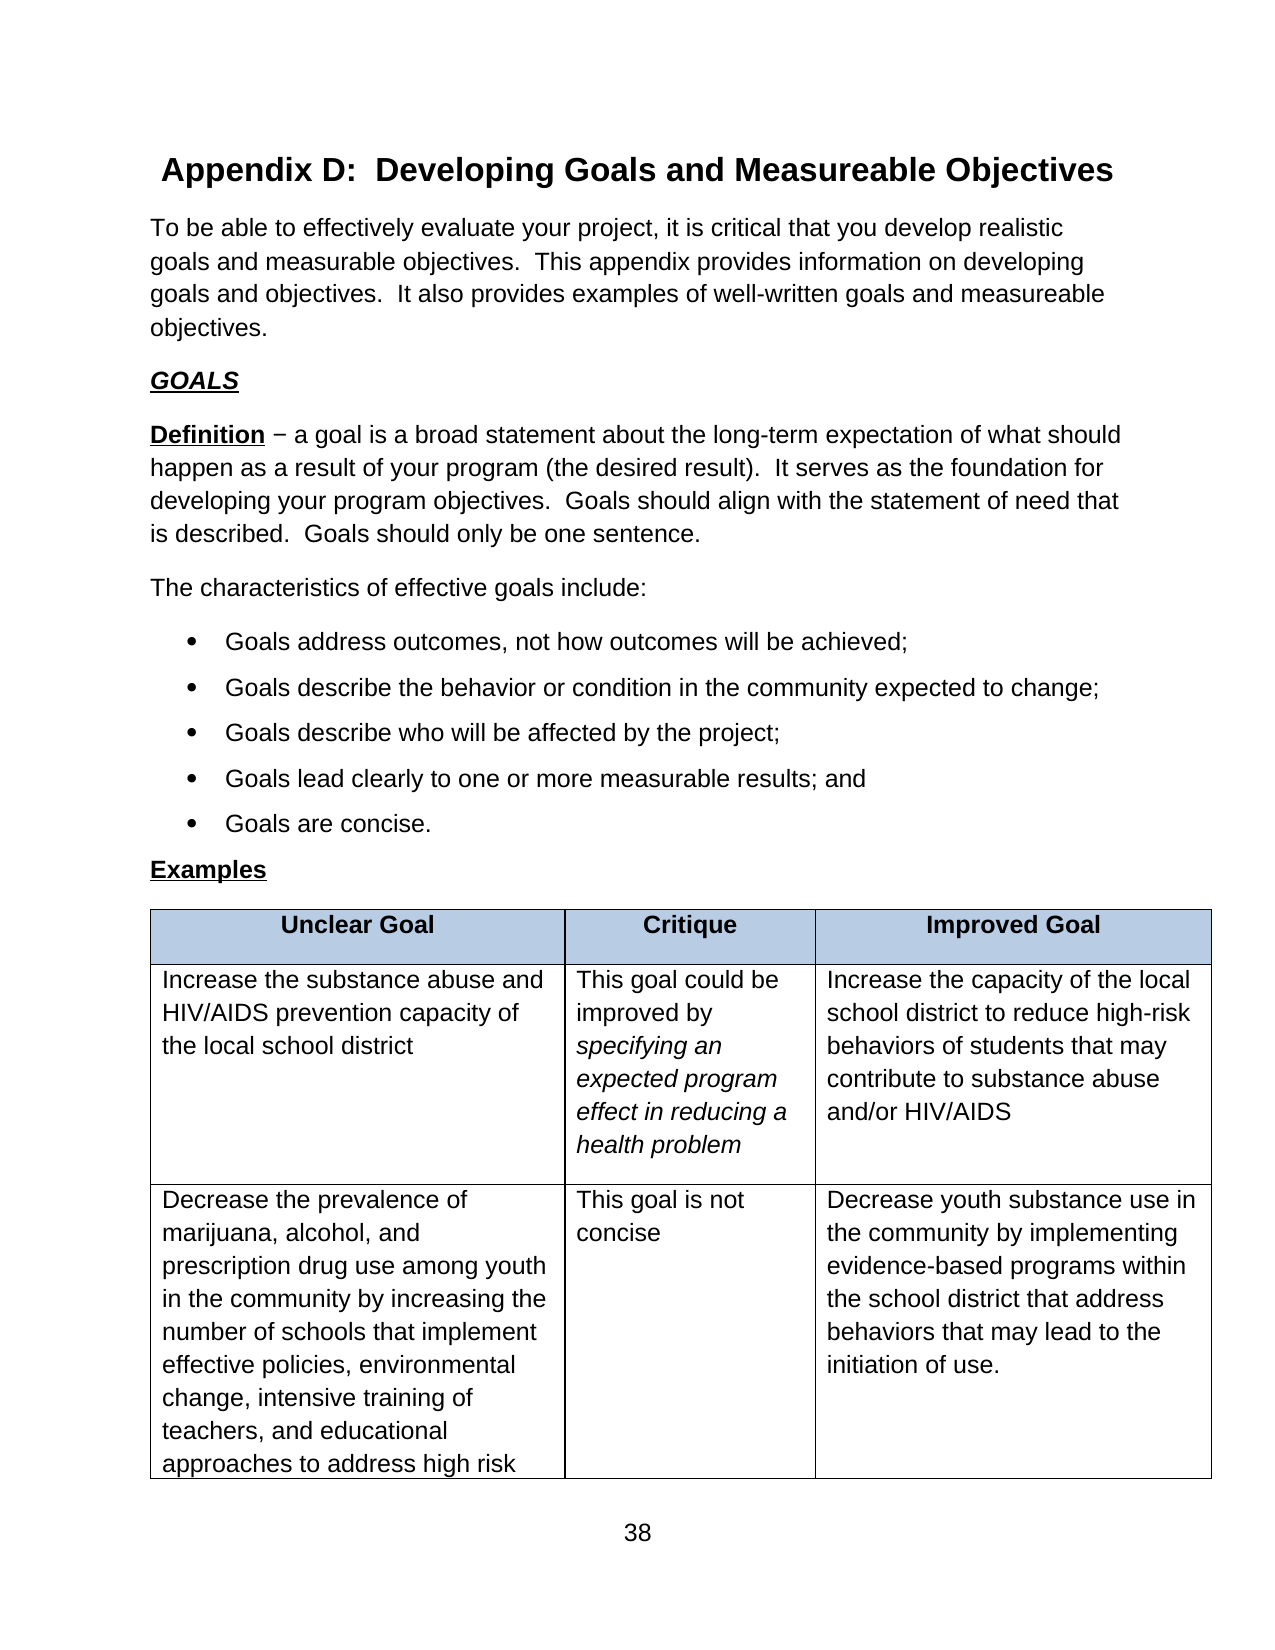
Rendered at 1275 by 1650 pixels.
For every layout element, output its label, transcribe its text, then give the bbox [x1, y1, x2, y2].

table_header Unclear Goal [151, 910, 564, 964]
list Goals lead clearly to one or more measurable results; and [187, 764, 1125, 793]
text The characteristics of effective goals include: [150, 573, 1125, 602]
subtitle Appendix D: Developing Goals and Measureable Objectives [150, 150, 1125, 188]
text To be able to effectively evaluate your project, it is critical that you develop realistic goals and measurable objectives. This appendix provides information on developing goals and objectives. It also provides examples of well-written goals and measureable objectives. [150, 213, 1125, 341]
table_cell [151, 1185, 564, 1478]
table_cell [566, 1185, 815, 1478]
text GOALS [150, 366, 1125, 395]
table_cell Increase the substance abuse and HIV/AIDS prevention capacity of the local school district [151, 965, 564, 1184]
text Definition − a goal is a broad statement about the long-term expectation of what should happen as a result of your program (the desired result). It serves as the foundation for developing your program objectives. Goals should align with the statement of need that is described. Goals should only be one sentence. [150, 420, 1125, 548]
list Goals describe the behavior or condition in the community expected to change; [187, 673, 1125, 701]
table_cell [816, 1185, 1211, 1478]
list Goals describe who will be affected by the project; [187, 718, 1125, 747]
table_cell Increase the capacity of the local school district to reduce high-risk behaviors of students that may contribute to substance abuse and/or HIV/AIDS [816, 965, 1211, 1184]
table_header Improved Goal [816, 910, 1211, 964]
list Goals are concise. [187, 809, 1125, 838]
list Goals address outcomes, not how outcomes will be achieved; [187, 627, 1125, 656]
table_header Critique [566, 910, 815, 964]
text Examples [150, 855, 1125, 884]
table_cell This goal could be improved by specifying an expected program effect in reducing a health problem [566, 965, 815, 1184]
